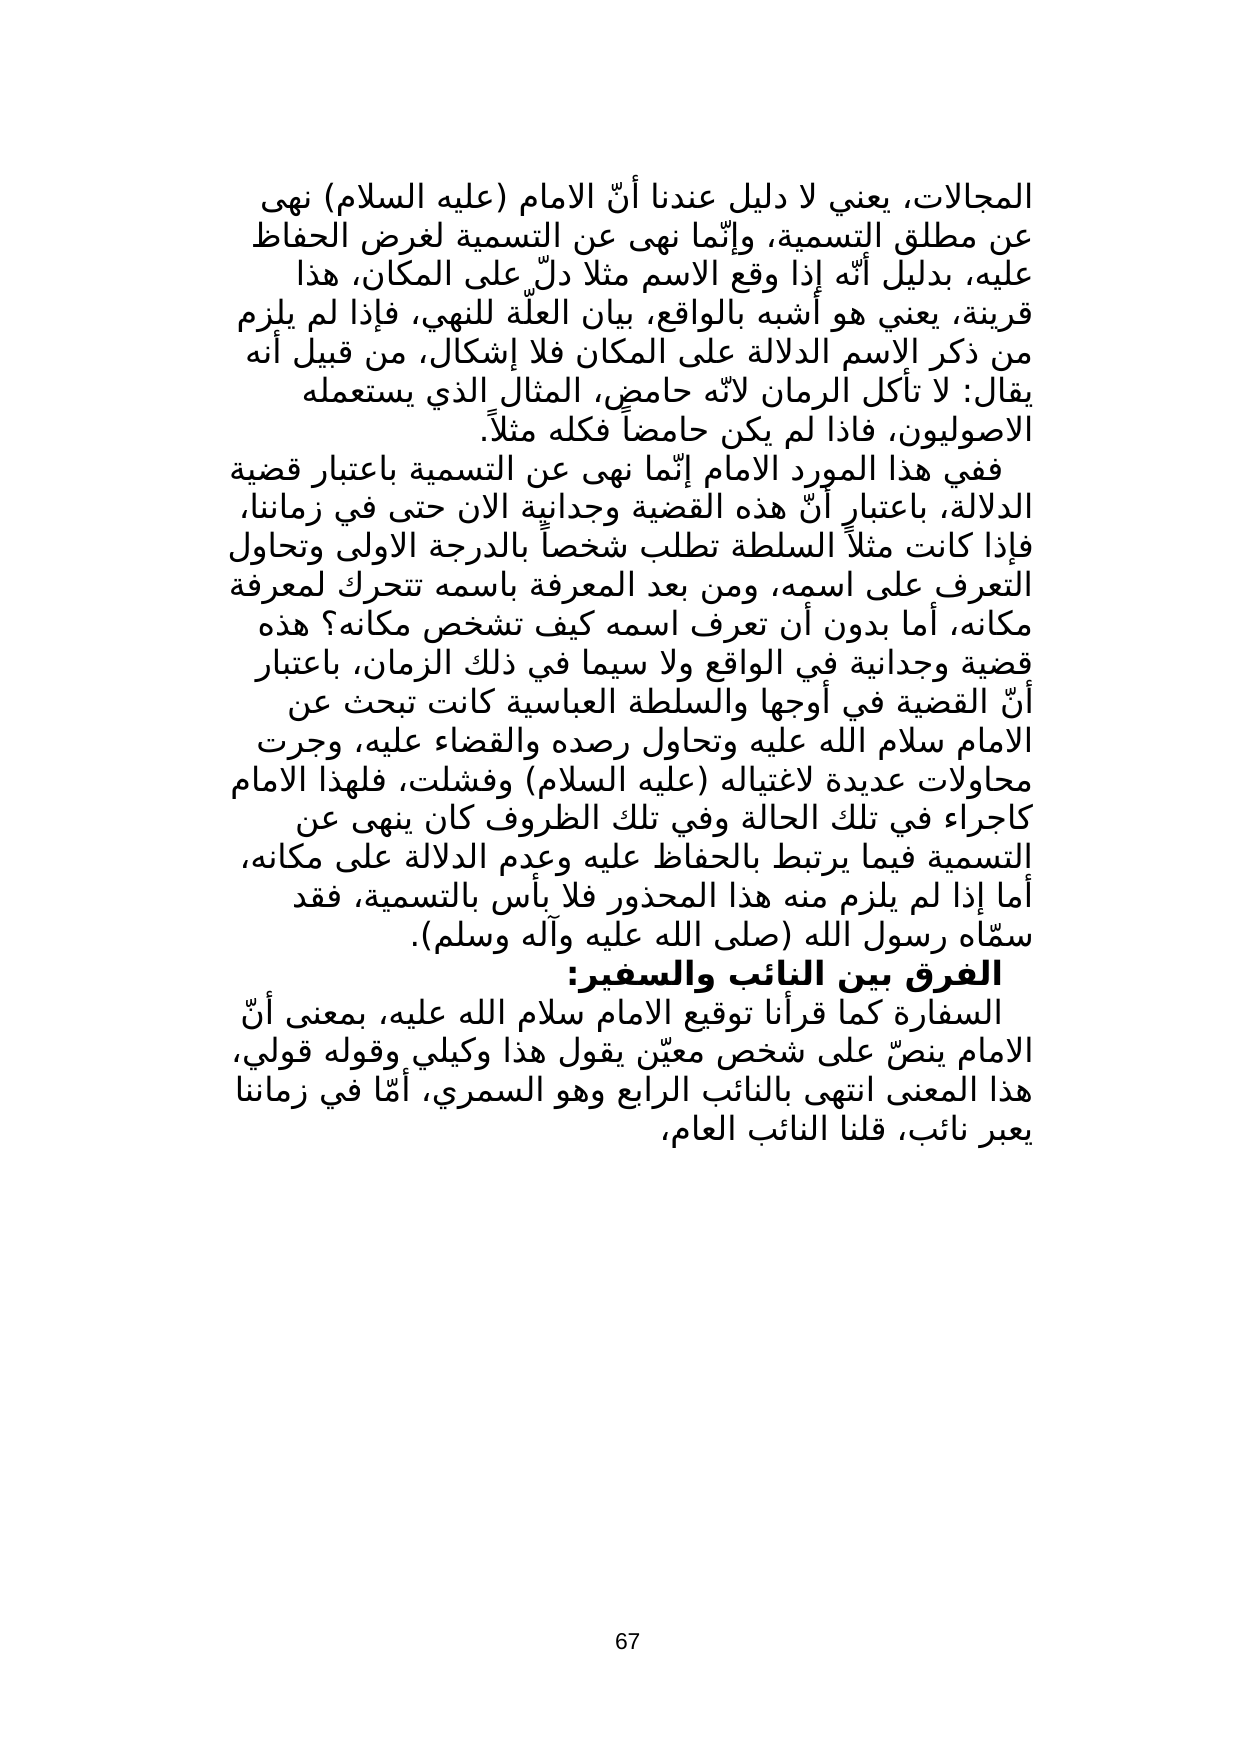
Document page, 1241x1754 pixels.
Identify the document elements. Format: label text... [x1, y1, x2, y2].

text ففي هذا المورد الامام إنّما نهى عن التسمية باعتبار قضية الدلالة، باعتبار أنّ هذه القضية وجدانية الان حتى في زماننا، فإذا كانت مثلاً السلطة تطلب شخصاً بالدرجة الاولى وتحاول التعرف على اسمه، ومن بعد المعرفة باسمه تتحرك لمعرفة مكانه، أما بدون أن تعرف اسمه كيف تشخص مكانه؟ هذه قضية وجدانية في الواقع ولا سيما في ذلك الزمان، باعتبار أنّ القضية في أوجها والسلطة العباسية كانت تبحث عن الامام سلام الله عليه وتحاول رصده والقضاء عليه، وجرت محاولات عديدة لاغتياله (عليه السلام) وفشلت، فلهذا الامام كاجراء في تلك الحالة وفي تلك الظروف كان ينهى عن التسمية فيما يرتبط بالحفاظ عليه وعدم الدلالة على مكانه، أما إذا لم يلزم منه هذا المحذور فلا بأس بالتسمية، فقد سمّاه رسول الله (صلى الله عليه وآله وسلم). [222, 449, 1033, 954]
text السفارة كما قرأنا توقيع الامام سلام الله عليه، بمعنى أنّ الامام ينصّ على شخص معيّن يقول هذا وكيلي وقوله قولي، هذا المعنى انتهى بالنائب الرابع وهو السمري، أمّا في زماننا يعبر نائب، قلنا النائب العام، [222, 993, 1033, 1148]
text المجالات، يعني لا دليل عندنا أنّ الامام (عليه السلام) نهى عن مطلق التسمية، وإنّما نهى عن التسمية لغرض الحفاظ عليه، بدليل أنّه إذا وقع الاسم مثلا دلّ على المكان، هذا قرينة، يعني هو أشبه بالواقع، بيان العلّة للنهي، فإذا لم يلزم من ذكر الاسم الدلالة على المكان فلا إشكال، من قبيل أنه يقال: لا تأكل الرمان لانّه حامض، المثال الذي يستعمله الاصوليون، فاذا لم يكن حامضاً فكله مثلاً. [222, 177, 1033, 449]
text الفرق بين النائب والسفير: [222, 954, 1033, 993]
